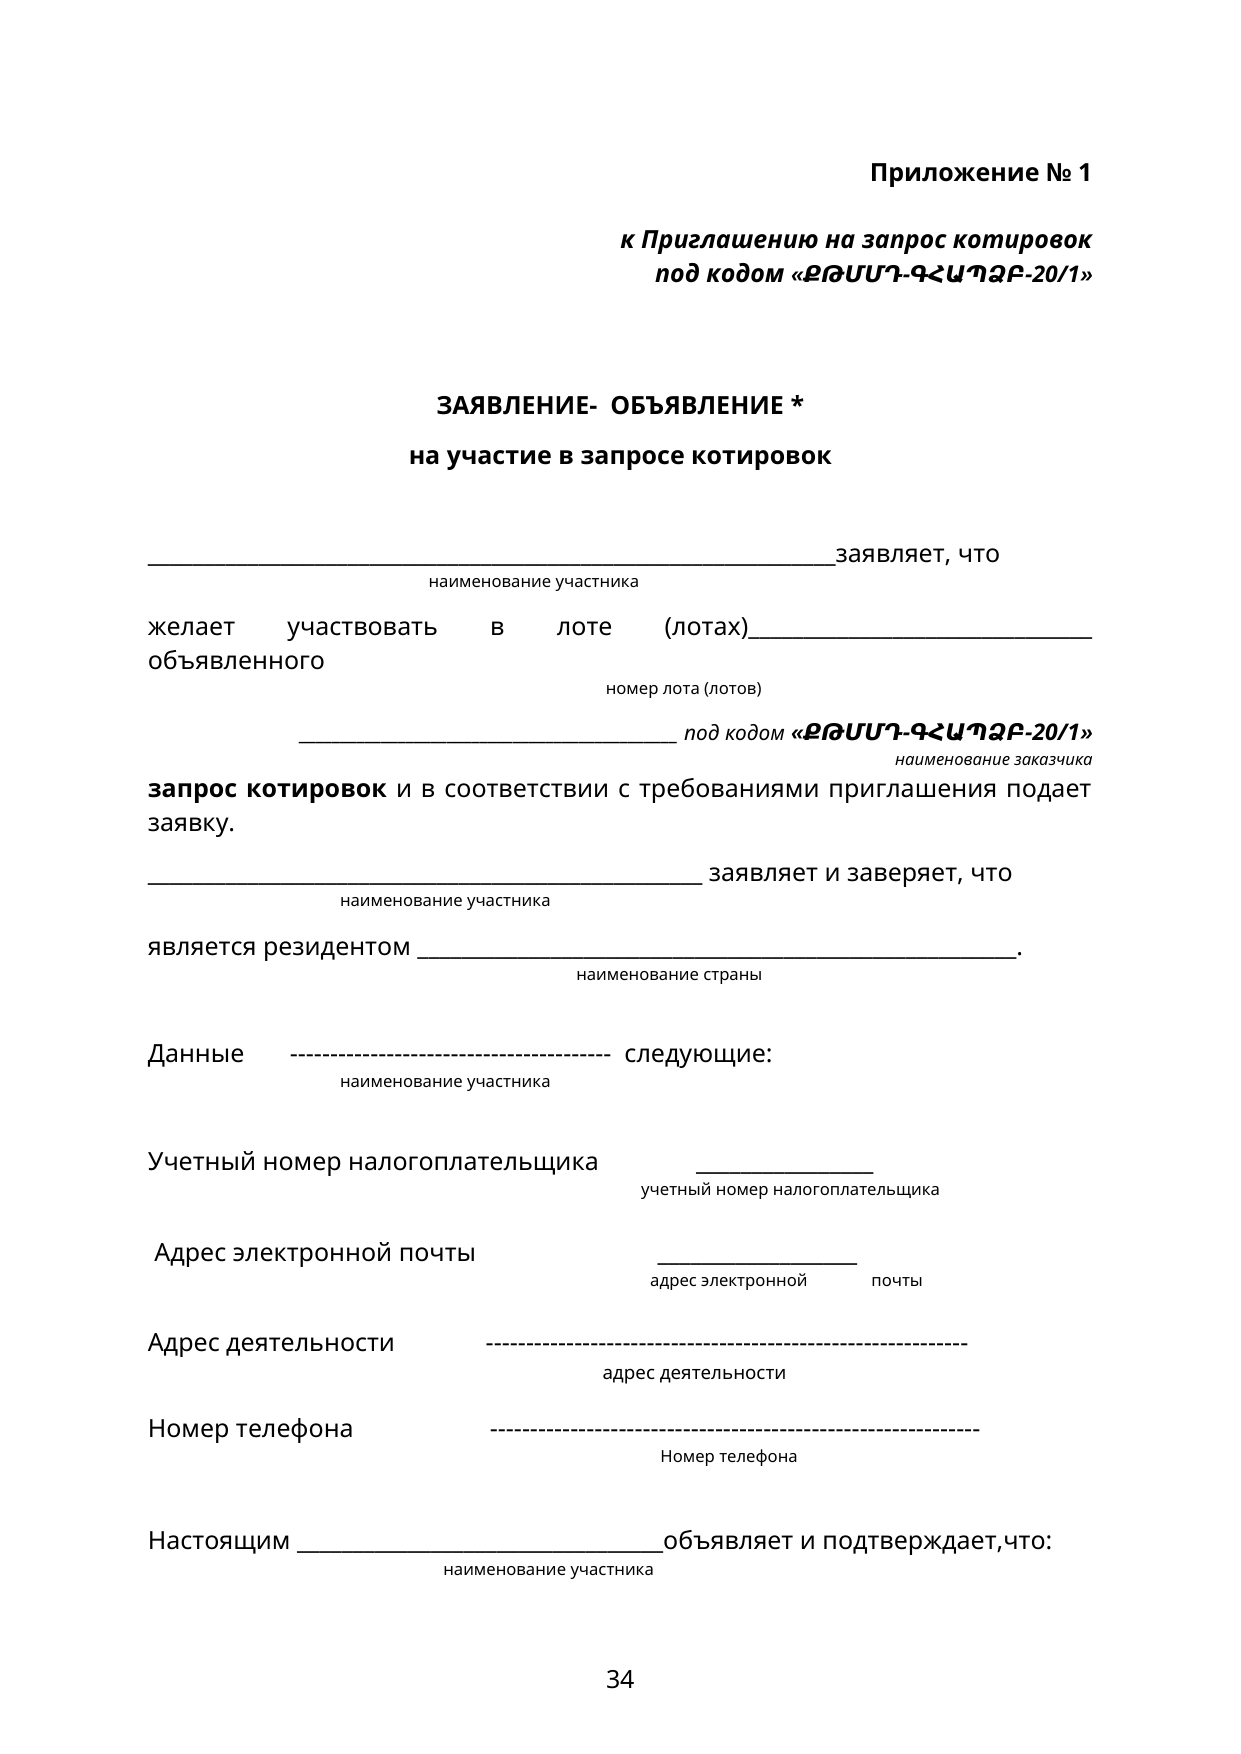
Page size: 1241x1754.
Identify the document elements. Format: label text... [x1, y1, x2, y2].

subtitle на участие в запросе котировок [148, 438, 1092, 472]
text Учетный номер налогоплательщика ________________ [148, 1143, 1092, 1177]
text наименование участника [340, 1070, 1092, 1093]
text Настоящим _________________________________объявляет и подтверждает,что: [148, 1523, 1092, 1557]
text ______________________________________________________________заявляет, что [148, 535, 1092, 569]
text адрес электронной почты [502, 1268, 1092, 1291]
text наименование участника [428, 569, 1092, 592]
text номер лота (лотов) [606, 677, 1092, 699]
text учетный номер налогоплательщика [576, 1177, 1092, 1200]
text наименование страны [576, 962, 1092, 985]
text наименование участника [340, 889, 1092, 912]
text Номер телефона [517, 1444, 1092, 1467]
text к Приглашению на запрос котировок под кодом «ՔԹՄՄԴ-ԳՀԱՊՁԲ-20/1» [148, 222, 1092, 290]
text адрес деятельности [148, 1359, 1092, 1385]
text ______________________________________________ под кодом «ՔԹՄՄԴ-ԳՀԱՊՁԲ-20/1» наименование заказчика [148, 716, 1092, 770]
text запрос котировок и в соответствии с требованиями приглашения подает заявку. [148, 770, 1092, 838]
text наименование участника [443, 1557, 1092, 1580]
text Адрес деятельности ------------------------------------------------------------ [148, 1325, 1092, 1359]
text ЗАЯВЛЕНИЕ- ОБЪЯВЛЕНИЕ * [148, 387, 1092, 421]
text Приложение № 1 [148, 154, 1092, 188]
text __________________________________________________ заявляет и заверяет, что [148, 855, 1092, 889]
text Адрес электронной почты __________________ [148, 1234, 1092, 1268]
text желает участвовать в лоте (лотах)_______________________________ объявленного [148, 609, 1092, 677]
text Данные ---------------------------------------- следующие: [148, 1036, 1092, 1070]
text является резидентом ______________________________________________________. [148, 928, 1092, 962]
text Номер телефона ------------------------------------------------------------- [148, 1410, 1092, 1444]
